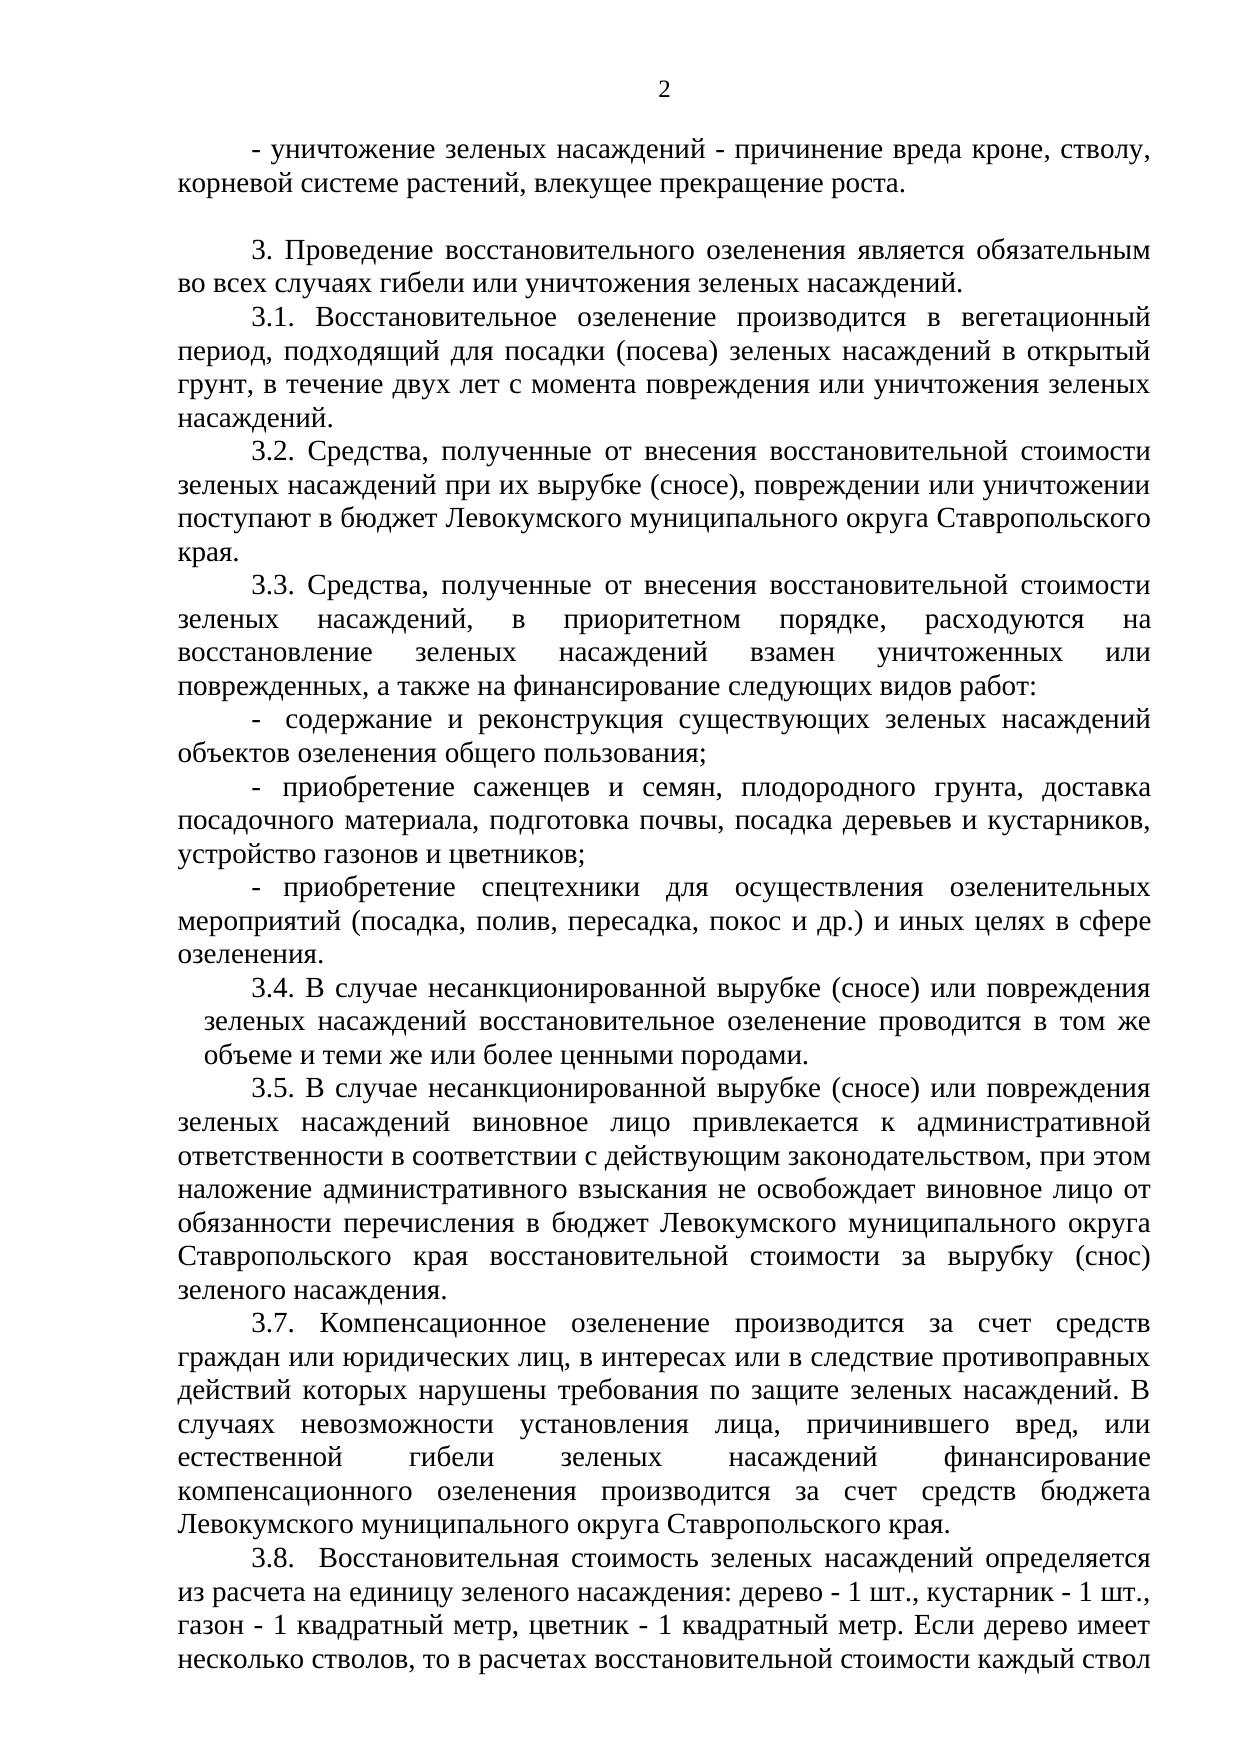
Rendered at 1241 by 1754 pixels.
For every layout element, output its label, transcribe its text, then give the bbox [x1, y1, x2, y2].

text 3.2. Средства, полученные от внесения восстановительной стоимости зеленых насаждений при их вырубке (сносе), повреждении или уничтожении поступают в бюджет Левокумского муниципального округа Ставропольского края. [177, 433, 1152, 567]
list приобретение спецтехники для осуществления озеленительных мероприятий (посадка, полив, пересадка, покос и др.) и иных целях в сфере озеленения. [177, 869, 1152, 970]
text 3.3. Средства, полученные от внесения восстановительной стоимости зеленых насаждений, в приоритетном порядке, расходуются на восстановление зеленых насаждений взамен уничтоженных или поврежденных, а также на финансирование следующих видов работ: [177, 567, 1152, 702]
list 3.4. В случае несанкционированной вырубке (сносе) или повреждения зеленых насаждений восстановительное озеленение проводится в том же объеме и теми же или более ценными породами. [203, 970, 1152, 1071]
text 3. Проведение восстановительного озеленения является обязательным во всех случаях гибели или уничтожения зеленых насаждений. [177, 232, 1152, 299]
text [177, 1540, 1152, 1674]
list содержание и реконструкция существующих зеленых насаждений объектов озеленения общего пользования; [177, 702, 1152, 769]
text 3.5. В случае несанкционированной вырубке (сносе) или повреждения зеленых насаждений виновное лицо привлекается к административной ответственности в соответствии с действующим законодательством, при этом наложение административного взыскания не освобождает виновное лицо от обязанности перечисления в бюджет Левокумского муниципального округа Ставропольского края восстановительной стоимости за вырубку (снос) зеленого насаждения. [177, 1071, 1152, 1305]
text - уничтожение зеленых насаждений - причинение вреда кроне, стволу, корневой системе растений, влекущее прекращение роста. [177, 131, 1152, 198]
text 3.7. Компенсационное озеленение производится за счет средств граждан или юридических лиц, в интересах или в следствие противоправных действий которых нарушены требования по защите зеленых насаждений. В случаях невозможности установления лица, причинившего вред, или естественной гибели зеленых насаждений финансирование компенсационного озеленения производится за счет средств бюджета Левокумского муниципального округа Ставропольского края. [177, 1305, 1152, 1540]
text 3.1. Восстановительное озеленение производится в вегетационный период, подходящий для посадки (посева) зеленых насаждений в открытый грунт, в течение двух лет с момента повреждения или уничтожения зеленых насаждений. [177, 299, 1152, 433]
list приобретение саженцев и семян, плодородного грунта, доставка посадочного материала, подготовка почвы, посадка деревьев и кустарников, устройство газонов и цветников; [177, 769, 1152, 869]
